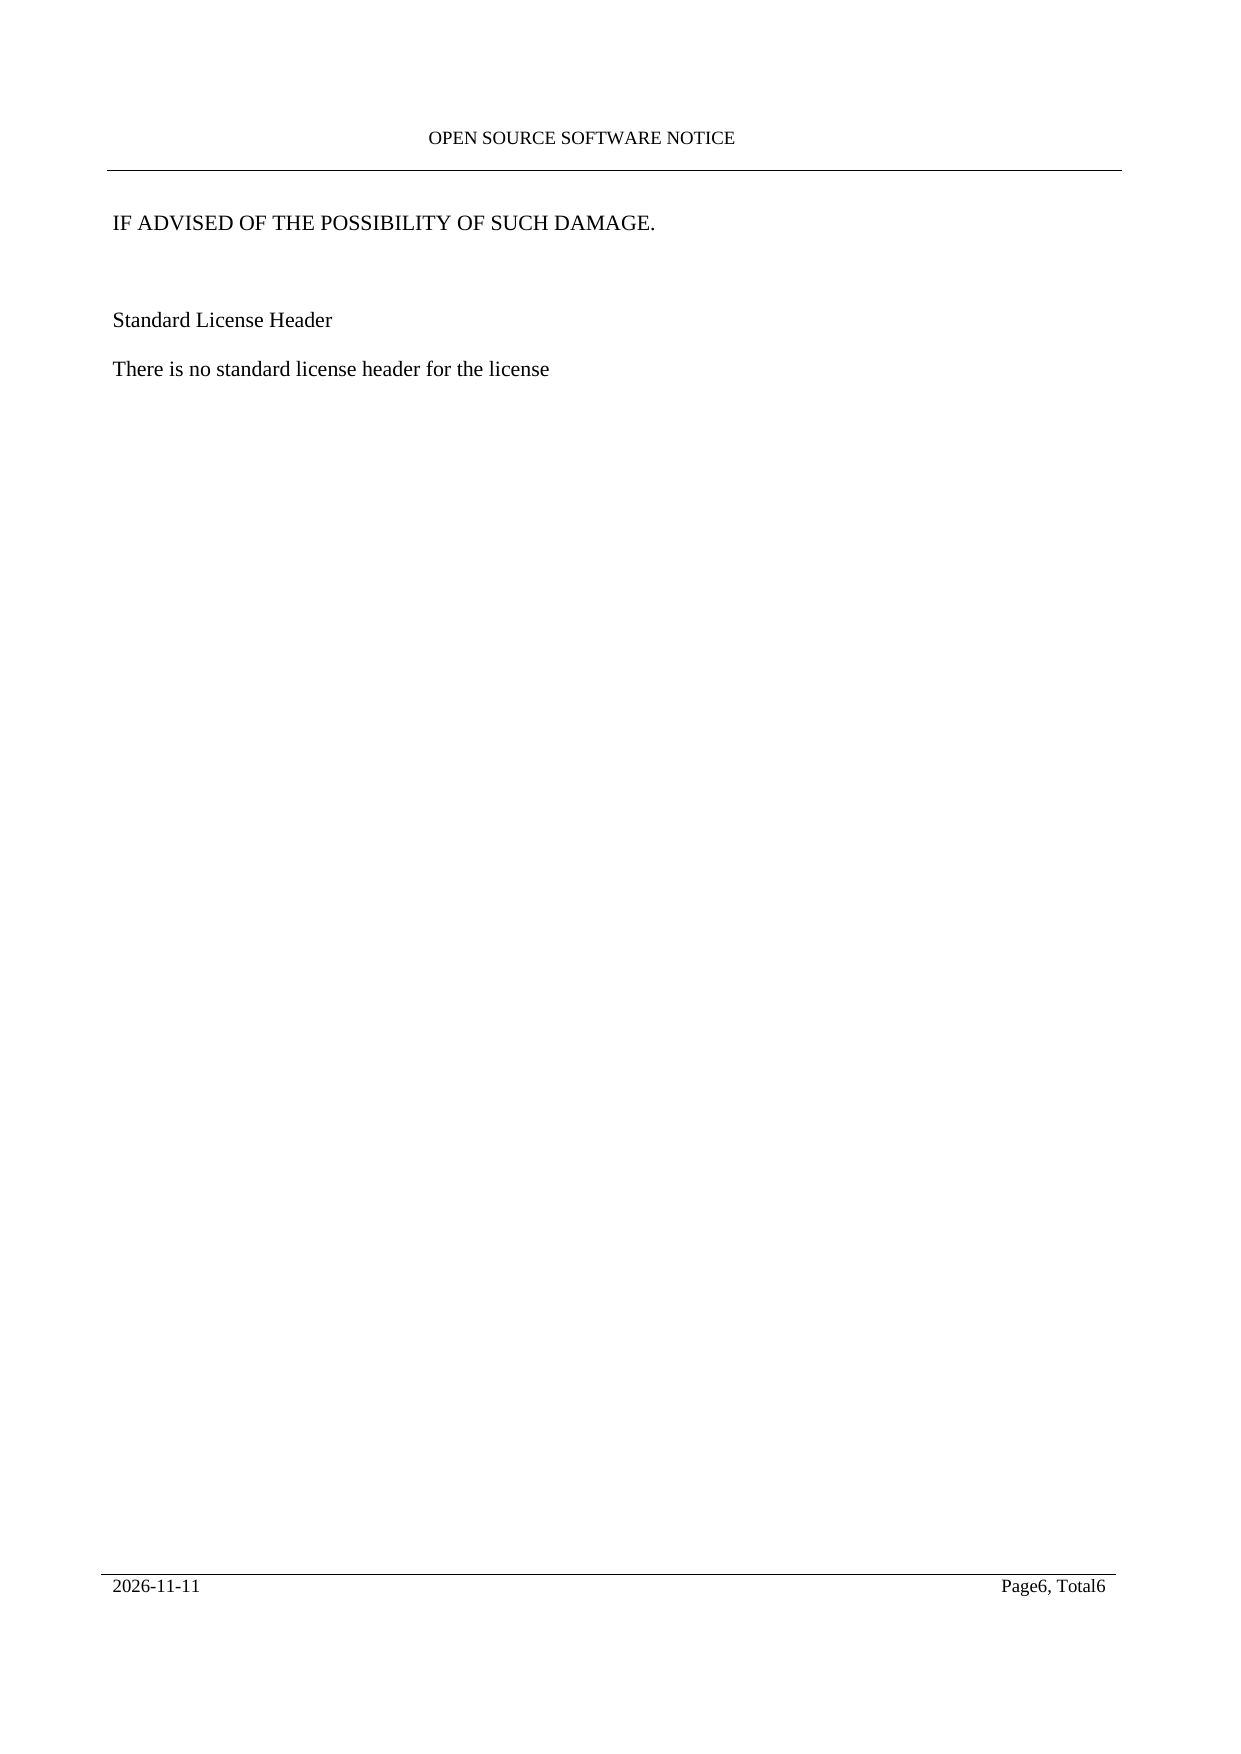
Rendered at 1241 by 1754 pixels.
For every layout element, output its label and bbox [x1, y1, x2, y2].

text [112, 206, 1128, 385]
